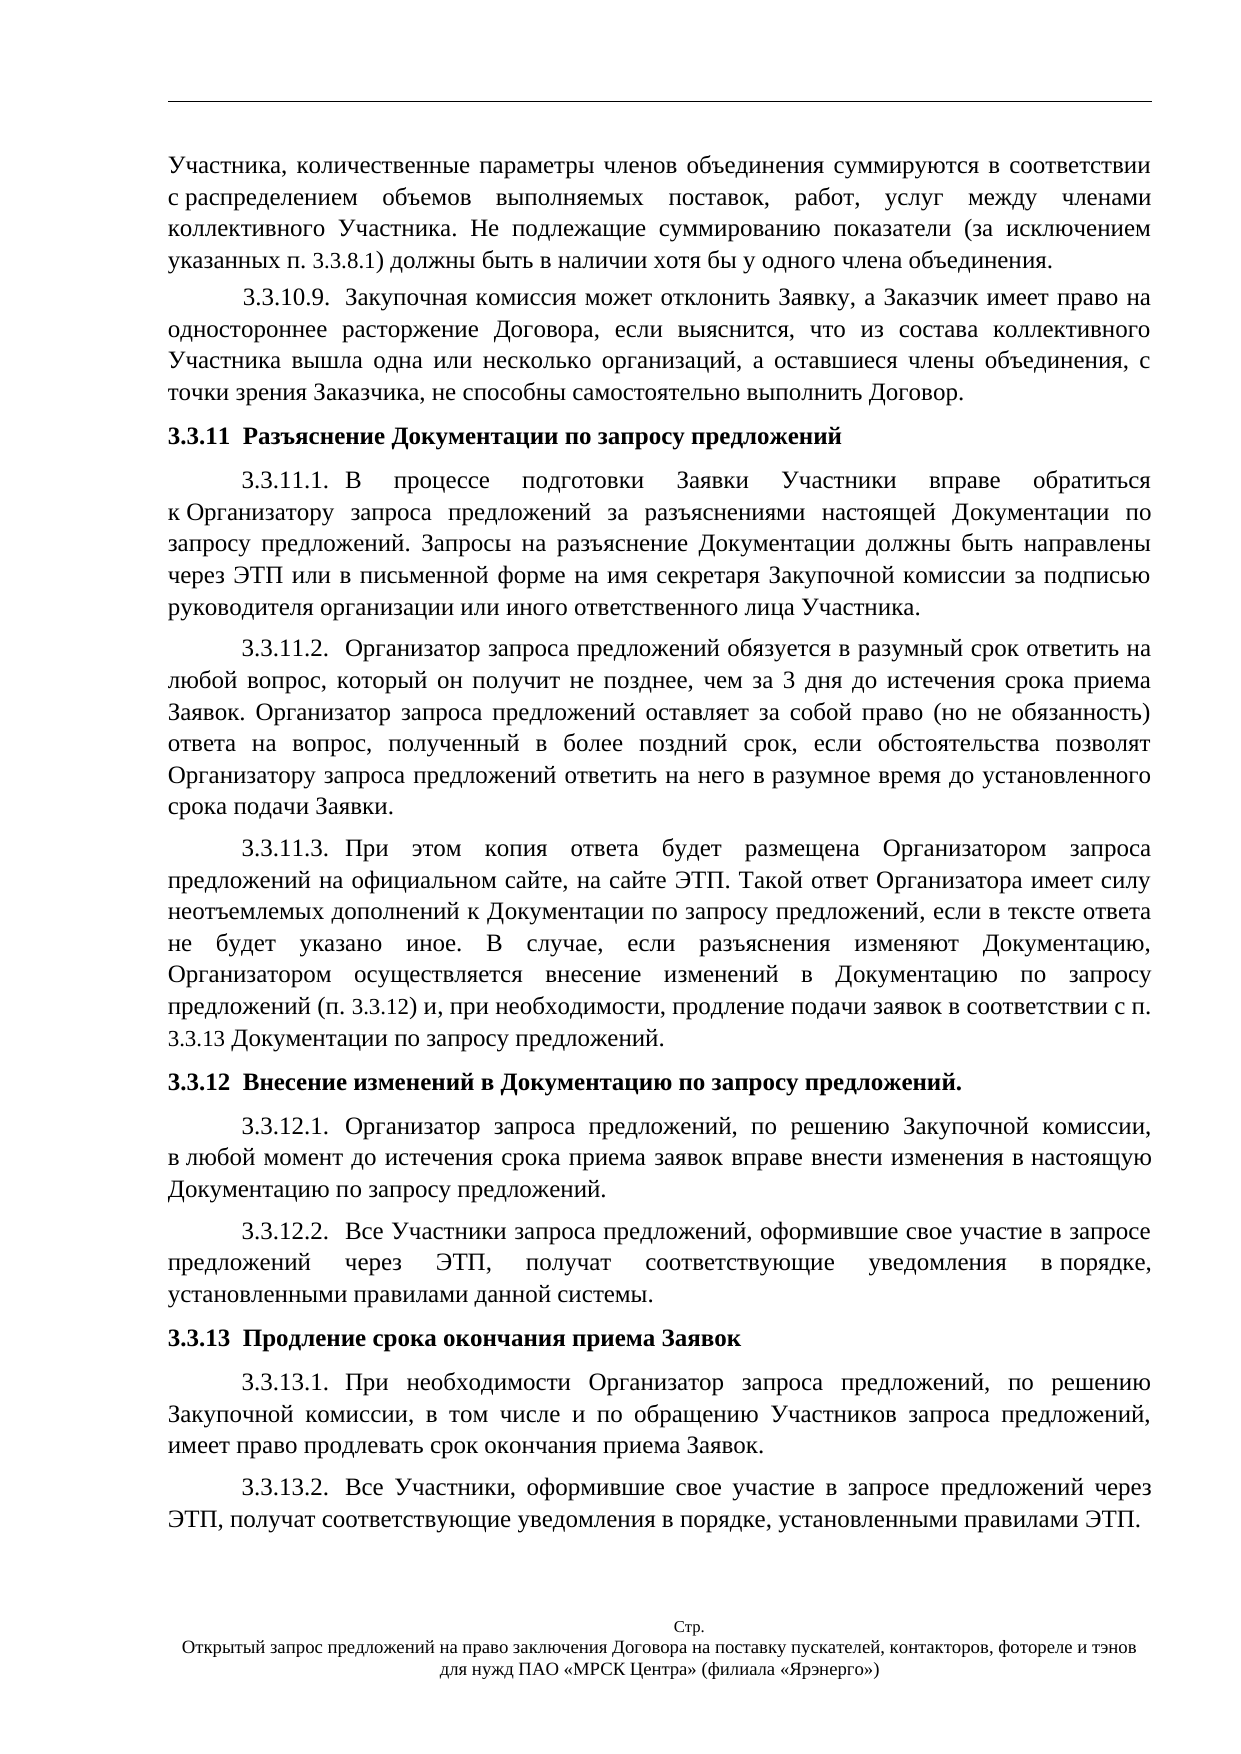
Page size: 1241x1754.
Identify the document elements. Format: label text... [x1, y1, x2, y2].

list Закупочная комиссия может отклонить Заявку, а Заказчик имеет право на одностороннее расторжение Договора, если выяснится, что из состава коллективного Участника вышла одна или несколько организаций, а оставшиеся члены объединения, с точки зрения Заказчика, не способны самостоятельно выполнить Договор. [168, 282, 1152, 406]
list При необходимости Организатор запроса предложений, по решению Закупочной комиссии, в том числе и по обращению Участников запроса предложений, имеет право продлевать срок окончания приема Заявок. [168, 1367, 1152, 1459]
subtitle Разъяснение Документации по запросу предложений [168, 421, 1152, 450]
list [168, 150, 1152, 273]
list Организатор запроса предложений обязуется в разумный срок ответить на любой вопрос, который он получит не позднее, чем за 3 дня до истечения срока приема Заявок. Организатор запроса предложений оставляет за собой право (но не обязанность) ответа на вопрос, полученный в более поздний срок, если обстоятельства позволят Организатору запроса предложений ответить на него в разумное время до установленного срока подачи Заявки. [168, 633, 1152, 820]
list При этом копия ответа будет размещена Организатором запроса предложений на официальном сайте, на сайте ЭТП. Такой ответ Организатора имеет силу неотъемлемых дополнений к Документации по запросу предложений, если в тексте ответа не будет указано иное. В случае, если разъяснения изменяют Документацию, Организатором осуществляется внесение изменений в Документацию по запросу предложений (п. 3.3.12) и, при необходимости, продление подачи заявок в соответствии с п. 3.3.13 Документации по запросу предложений. [168, 833, 1152, 1051]
list Организатор запроса предложений, по решению Закупочной комиссии, в любой момент до истечения срока приема заявок вправе внести изменения в настоящую Документацию по запросу предложений. [168, 1111, 1152, 1203]
subtitle Внесение изменений в Документацию по запросу предложений. [168, 1067, 1152, 1096]
list В процессе подготовки Заявки Участники вправе обратиться к Организатору запроса предложений за разъяснениями настоящей Документации по запросу предложений. Запросы на разъяснение Документации должны быть направлены через ЭТП или в письменной форме на имя секретаря Закупочной комиссии за подписью руководителя организации или иного ответственного лица Участника. [168, 465, 1152, 620]
list Все Участники запроса предложений, оформившие свое участие в запросе предложений через ЭТП, получат соответствующие уведомления в порядке, установленными правилами данной системы. [168, 1216, 1152, 1308]
subtitle Продление срока окончания приема Заявок [168, 1323, 1152, 1352]
list Все Участники, оформившие свое участие в запросе предложений через ЭТП, получат соответствующие уведомления в порядке, установленными правилами ЭТП. [168, 1472, 1152, 1533]
